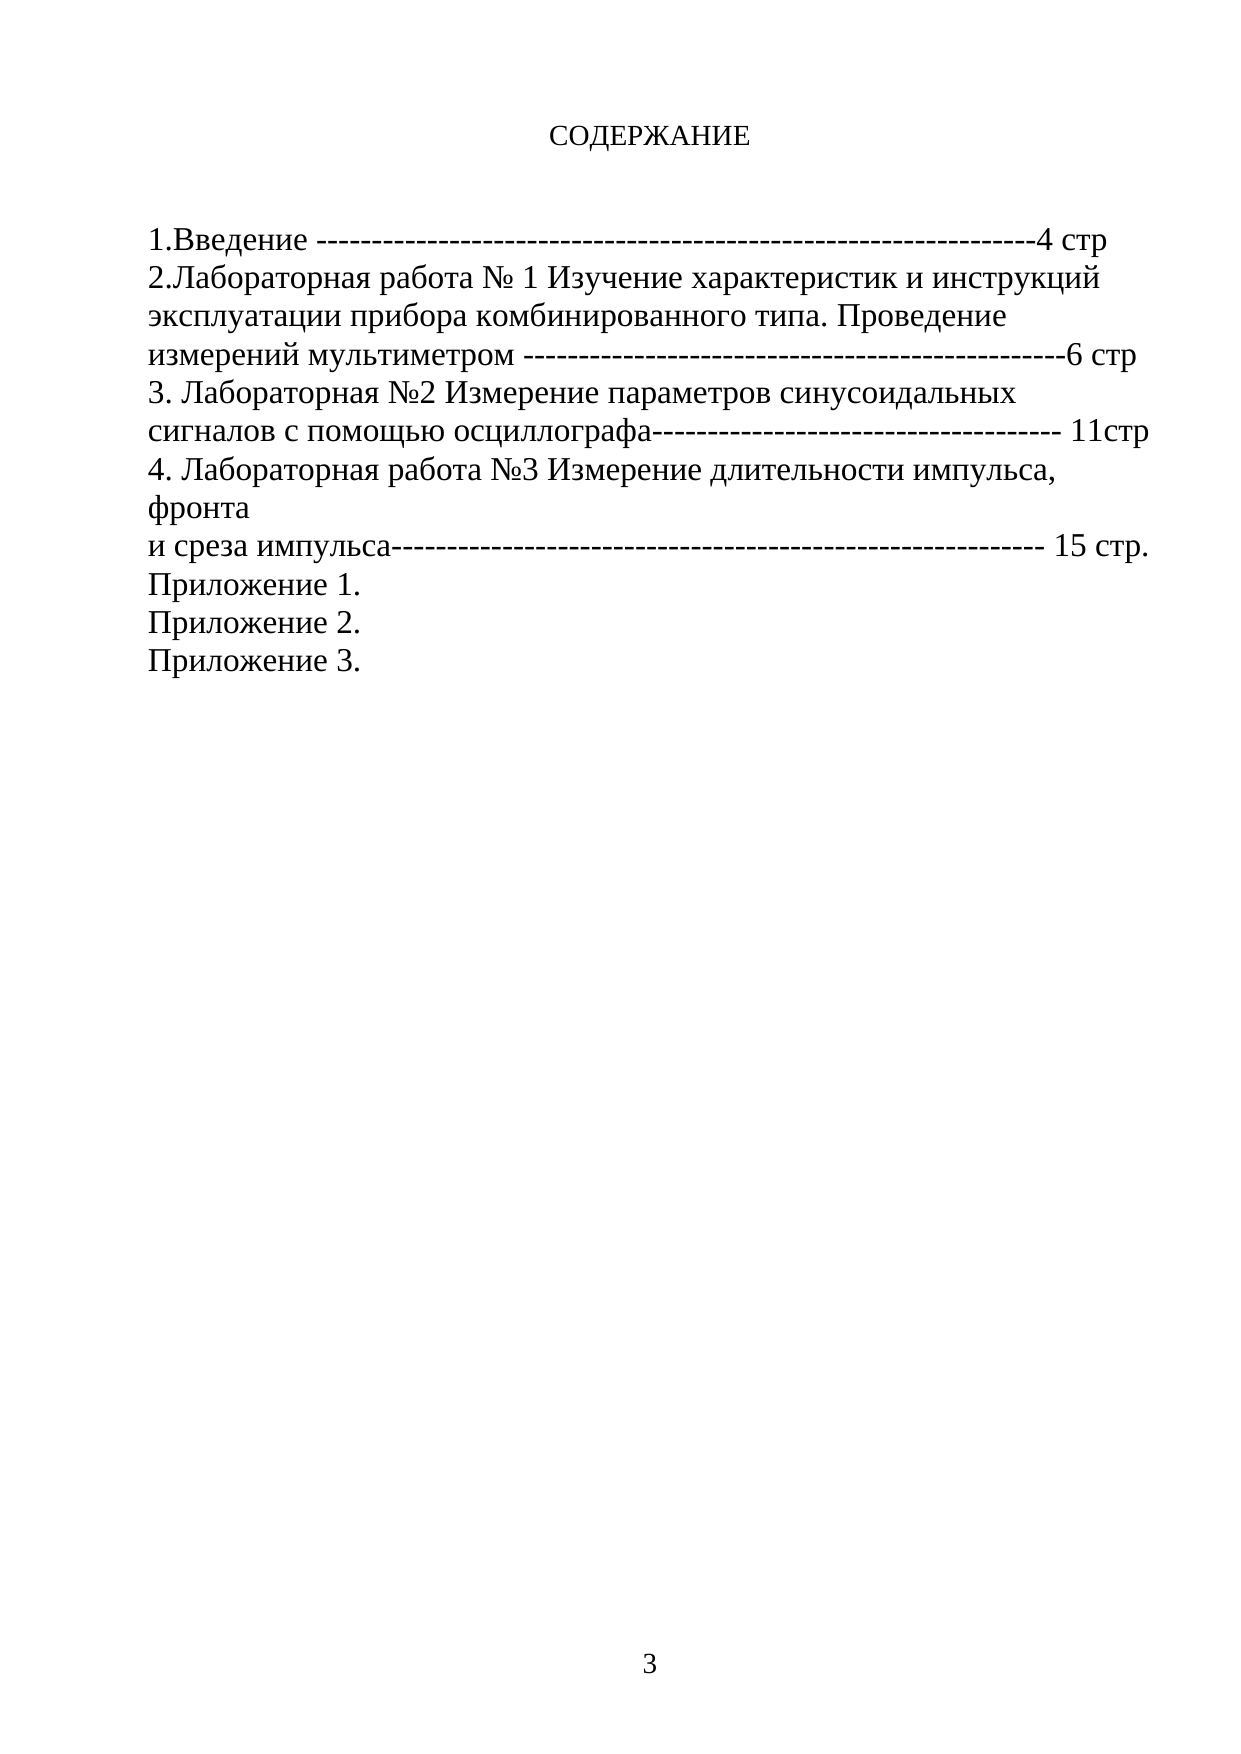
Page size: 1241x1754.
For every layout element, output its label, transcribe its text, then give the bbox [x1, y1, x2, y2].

text и среза импульса----------------------------------------------------------- 15 стр. [148, 525, 1152, 564]
text Приложение 1. [148, 564, 1152, 602]
text 1.Введение -----------------------------------------------------------------4 стр [148, 219, 1152, 257]
text Приложение 3. [148, 640, 1152, 679]
text 3. Лабораторная №2 Измерение параметров синусоидальных сигналов с помощью осциллографа------------------------------------- 11стр [148, 372, 1152, 449]
text СОДЕРЖАНИЕ [148, 118, 1152, 152]
text 4. Лабораторная работа №3 Измерение длительности импульса, фронта [148, 449, 1152, 525]
text 2.Лабораторная работа № 1 Изучение характеристик и инструкций эксплуатации прибора комбинированного типа. Проведение измерений мультиметром -------------------------------------------------6 стр [148, 257, 1152, 372]
text Приложение 2. [148, 602, 1152, 640]
